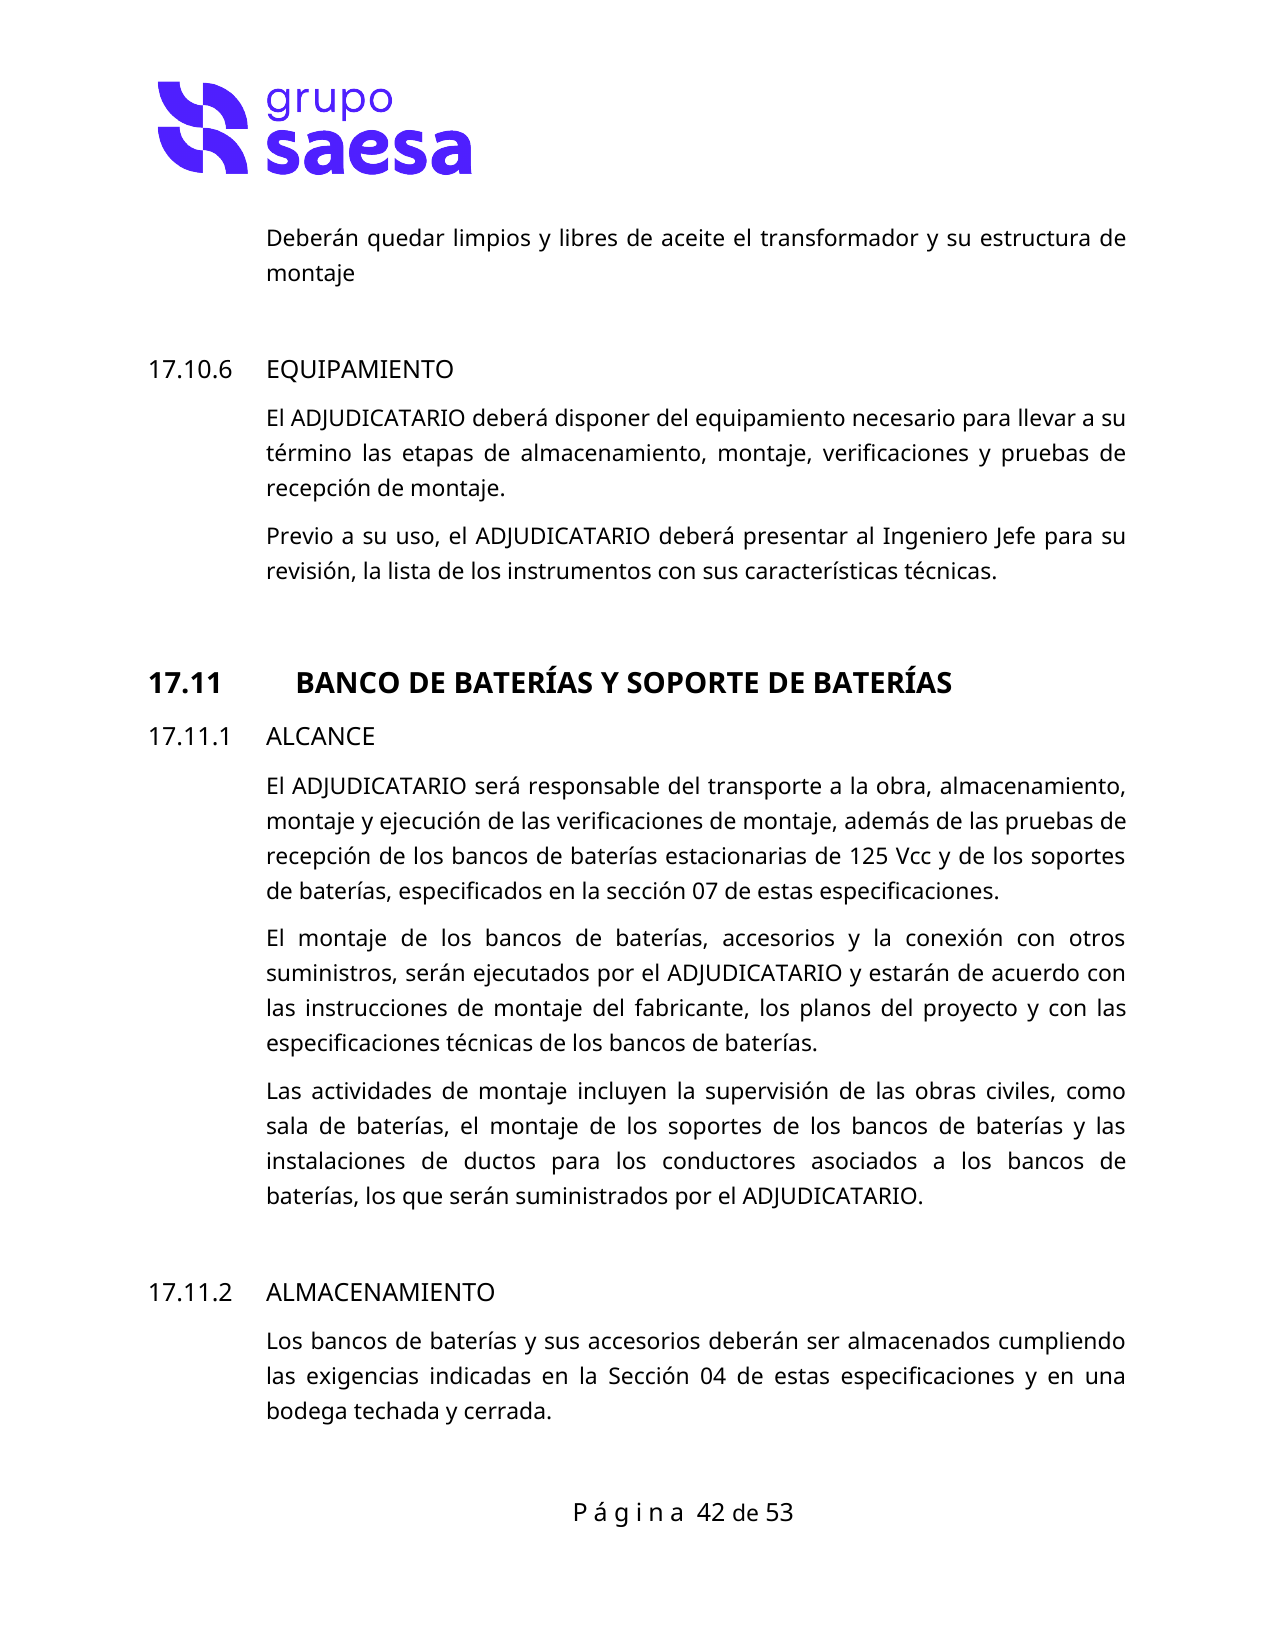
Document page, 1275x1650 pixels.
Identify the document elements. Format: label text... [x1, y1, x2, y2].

text Las actividades de montaje incluyen la supervisión de las obras civiles, como sala de baterías, el montaje de los soportes de los bancos de baterías y las instalaciones de ductos para los conductores asociados a los bancos de baterías, los que serán suministrados por el ADJUDICATARIO. [266, 1074, 1127, 1211]
subtitle ALCANCE [148, 719, 1127, 753]
text El montaje de los bancos de baterías, accesorios y la conexión con otros suministros, serán ejecutados por el ADJUDICATARIO y estarán de acuerdo con las instrucciones de montaje del fabricante, los planos del proyecto y con las especificaciones técnicas de los bancos de baterías. [266, 922, 1127, 1058]
picture [147, 73, 481, 178]
text Previo a su uso, el ADJUDICATARIO deberá presentar al Ingeniero Jefe para su revisión, la lista de los instrumentos con sus características técnicas. [266, 519, 1127, 586]
text Deberán quedar limpios y libres de aceite el transformador y su estructura de montaje [266, 221, 1127, 288]
text Los bancos de baterías y sus accesorios deberán ser almacenados cumpliendo las exigencias indicadas en la Sección 04 de estas especificaciones y en una bodega techada y cerrada. [266, 1325, 1127, 1426]
text El ADJUDICATARIO deberá disponer del equipamiento necesario para llevar a su término las etapas de almacenamiento, montaje, verificaciones y pruebas de recepción de montaje. [266, 402, 1127, 503]
subtitle BANCO DE BATERÍAS Y SOPORTE DE BATERÍAS [148, 662, 1127, 702]
subtitle EQUIPAMIENTO [148, 351, 1127, 386]
text El ADJUDICATARIO será responsable del transporte a la obra, almacenamiento, montaje y ejecución de las verificaciones de montaje, además de las pruebas de recepción de los bancos de baterías estacionarias de 125 Vcc y de los soportes de baterías, especificados en la sección 07 de estas especificaciones. [266, 769, 1127, 906]
subtitle ALMACENAMIENTO [148, 1274, 1127, 1309]
